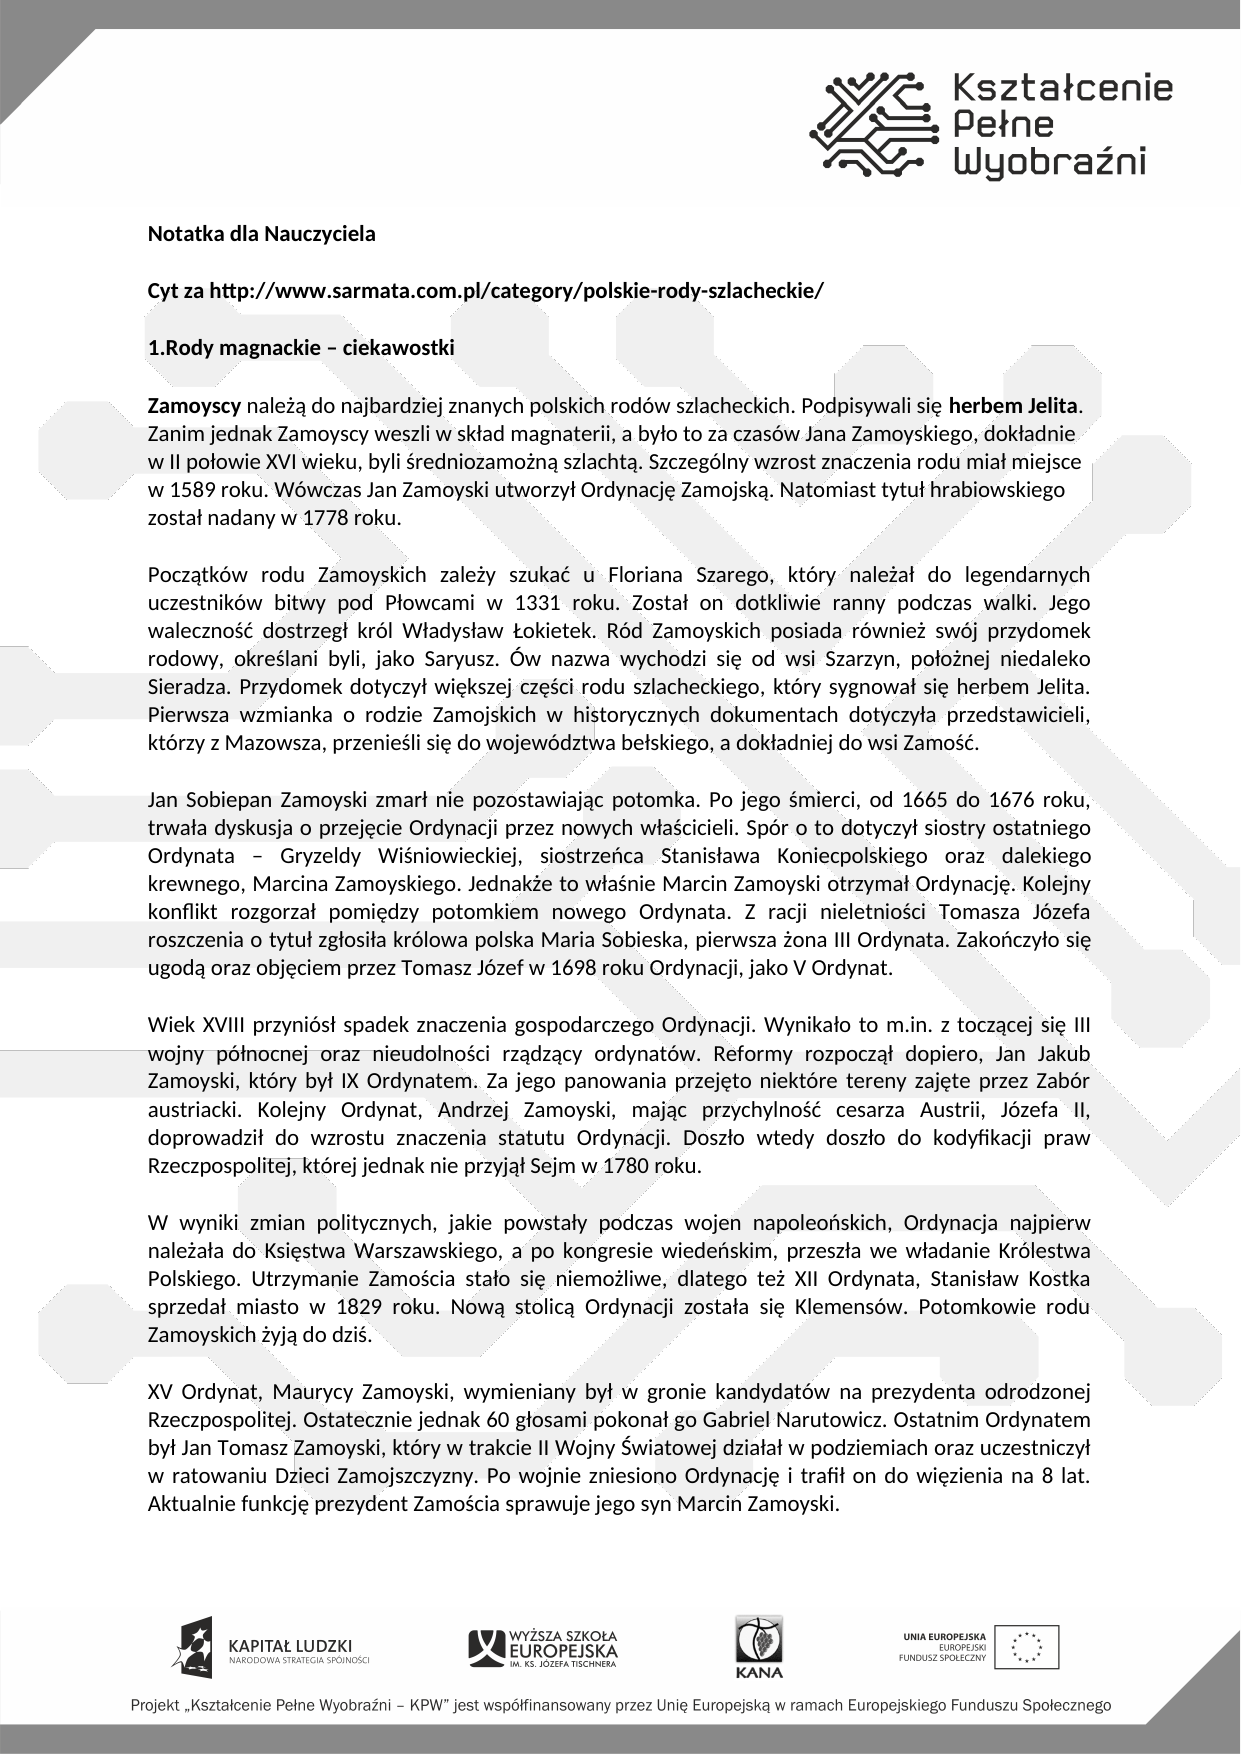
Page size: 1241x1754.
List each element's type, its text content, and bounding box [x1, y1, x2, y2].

picture [0, 1607, 1241, 1754]
picture [0, 288, 1241, 1509]
text Jan Sobiepan Zamoyski zmarł nie pozostawiając potomka. Po jego śmierci, od 1665 do 1676 roku, trwała dyskusja o przejęcie Ordynacji przez nowych właścicieli. Spór o to dotyczył siostry ostatniego Ordynata – Gryzeldy Wiśniowieckiej, siostrzeńca Stanisława Koniecpolskiego oraz dalekiego krewnego, Marcina Zamoyskiego. Jednakże to właśnie Marcin Zamoyski otrzymał Ordynację. Kolejny konflikt rozgorzał pomiędzy potomkiem nowego Ordynata. Z racji nieletniości Tomasza Józefa roszczenia o tytuł zgłosiła królowa polska Maria Sobieska, pierwsza żona III Ordynata. Zakończyło się ugodą oraz objęciem przez Tomasz Józef w 1698 roku Ordynacji, jako V Ordynat. [148, 785, 1093, 981]
text W wyniki zmian politycznych, jakie powstały podczas wojen napoleońskich, Ordynacja najpierw należała do Księstwa Warszawskiego, a po kongresie wiedeńskim, przeszła we władanie Królestwa Polskiego. Utrzymanie Zamościa stało się niemożliwe, dlatego też XII Ordynata, Stanisław Kostka sprzedał miasto w 1829 roku. Nową stolicą Ordynacji została się Klemensów. Potomkowie rodu Zamoyskich żyją do dziś. [148, 1208, 1093, 1348]
text Wiek XVIII przyniósł spadek znaczenia gospodarczego Ordynacji. Wynikało to m.in. z toczącej się III wojny północnej oraz nieudolności rządzący ordynatów. Reformy rozpoczął dopiero, Jan Jakub Zamoyski, który był IX Ordynatem. Za jego panowania przejęto niektóre tereny zajęte przez Zabór austriacki. Kolejny Ordynat, Andrzej Zamoyski, mając przychylność cesarza Austrii, Józefa II, doprowadził do wzrostu znaczenia statutu Ordynacji. Doszło wtedy doszło do kodyfikacji praw Rzeczpospolitej, której jednak nie przyjął Sejm w 1780 roku. [148, 1011, 1093, 1179]
text Notatka dla Nauczyciela [148, 219, 1093, 247]
text Cyt za http://www.sarmata.com.pl/category/polskie-rody-szlacheckie/ [148, 276, 1093, 304]
text XV Ordynat, Maurycy Zamoyski, wymieniany był w gronie kandydatów na prezydenta odrodzonej Rzeczpospolitej. Ostatecznie jednak 60 głosami pokonał go Gabriel Narutowicz. Ostatnim Ordynatem był Jan Tomasz Zamoyski, który w trakcie II Wojny Światowej działał w podziemiach oraz uczestniczył w ratowaniu Dzieci Zamojszczyzny. Po wojnie zniesiono Ordynację i trafił on do więzienia na 8 lat. Aktualnie funkcję prezydent Zamościa sprawuje jego syn Marcin Zamoyski. [148, 1377, 1093, 1517]
picture [0, 0, 1241, 207]
text Początków rodu Zamoyskich zależy szukać u Floriana Szarego, który należał do legendarnych uczestników bitwy pod Płowcami w 1331 roku. Został on dotkliwie ranny podczas walki. Jego waleczność dostrzegł król Władysław Łokietek. Ród Zamoyskich posiada również swój przydomek rodowy, określani byli, jako Saryusz. Ów nazwa wychodzi się od wsi Szarzyn, położnej niedaleko Sieradza. Przydomek dotyczył większej części rodu szlacheckiego, który sygnował się herbem Jelita. Pierwsza wzmianka o rodzie Zamojskich w historycznych dokumentach dotyczyła przedstawicieli, którzy z Mazowsza, przenieśli się do województwa bełskiego, a dokładniej do wsi Zamość. [148, 560, 1093, 756]
text 1.Rody magnackie – ciekawostki [148, 333, 1093, 362]
text Zamoyscy należą do najbardziej znanych polskich rodów szlacheckich. Podpisywali się herbem Jelita. Zanim jednak Zamoyscy weszli w skład magnaterii, a było to za czasów Jana Zamoyskiego, dokładnie w II połowie XVI wieku, byli średniozamożną szlachtą. Szczególny wzrost znaczenia rodu miał miejsce w 1589 roku. Wówczas Jan Zamoyski utworzył Ordynację Zamojską. Natomiast tytuł hrabiowskiego został nadany w 1778 roku. [148, 391, 1093, 531]
